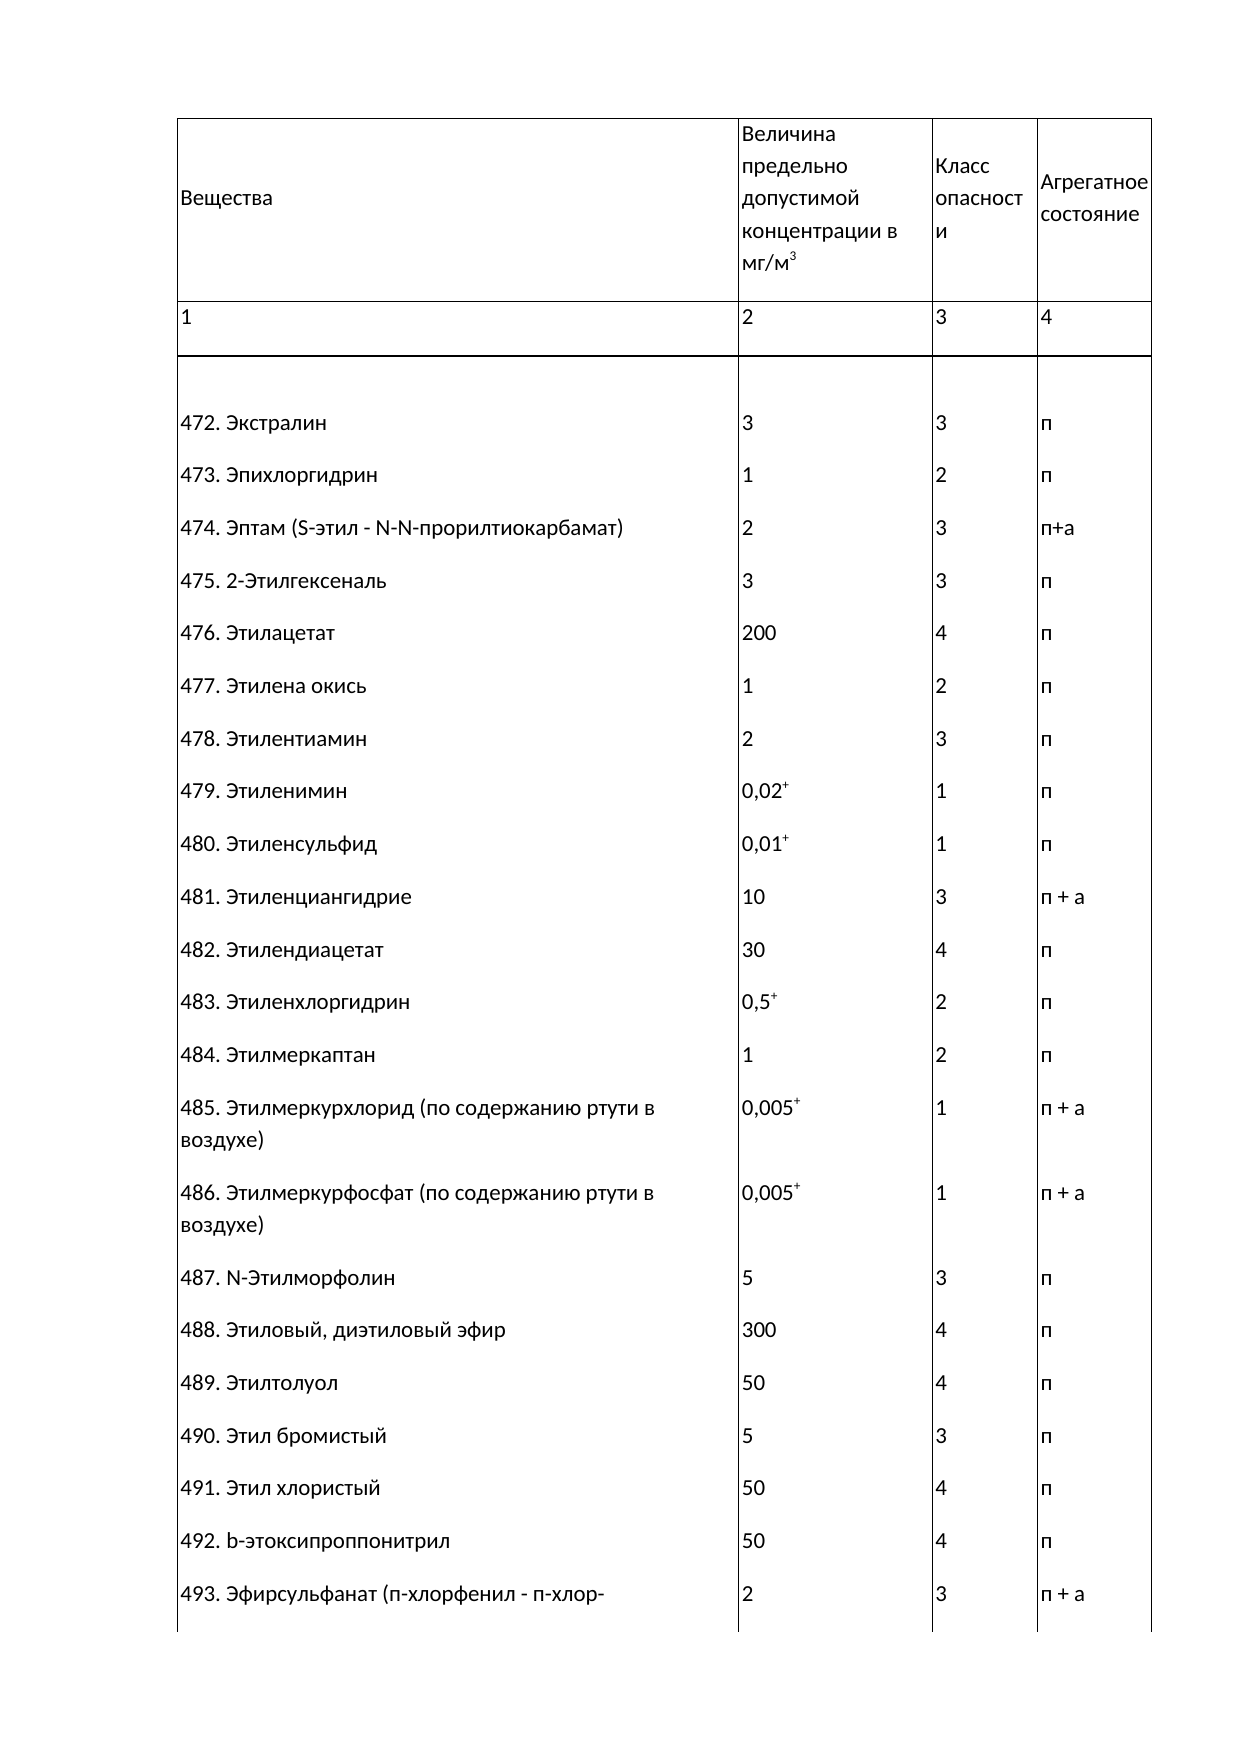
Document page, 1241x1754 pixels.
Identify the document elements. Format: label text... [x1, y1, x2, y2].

table_cell 2 [739, 302, 932, 355]
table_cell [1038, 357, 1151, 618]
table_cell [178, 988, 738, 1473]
table_cell 1 [178, 302, 738, 355]
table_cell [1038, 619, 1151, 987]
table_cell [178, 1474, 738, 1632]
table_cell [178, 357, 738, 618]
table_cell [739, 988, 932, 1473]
table_cell 3 [933, 302, 1037, 355]
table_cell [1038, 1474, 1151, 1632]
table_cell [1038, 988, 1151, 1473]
table_header Класс опасности [933, 119, 1037, 301]
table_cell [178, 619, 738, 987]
table_header Величина предельно допустимой концентрации в мг/м3 [739, 119, 932, 301]
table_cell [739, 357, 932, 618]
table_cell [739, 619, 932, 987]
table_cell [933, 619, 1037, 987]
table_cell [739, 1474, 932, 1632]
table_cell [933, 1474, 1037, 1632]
table_header Агрегатное состояние [1038, 119, 1151, 301]
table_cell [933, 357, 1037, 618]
table_cell 4 [1038, 302, 1151, 355]
table_header Вещества [178, 119, 738, 301]
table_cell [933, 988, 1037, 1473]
